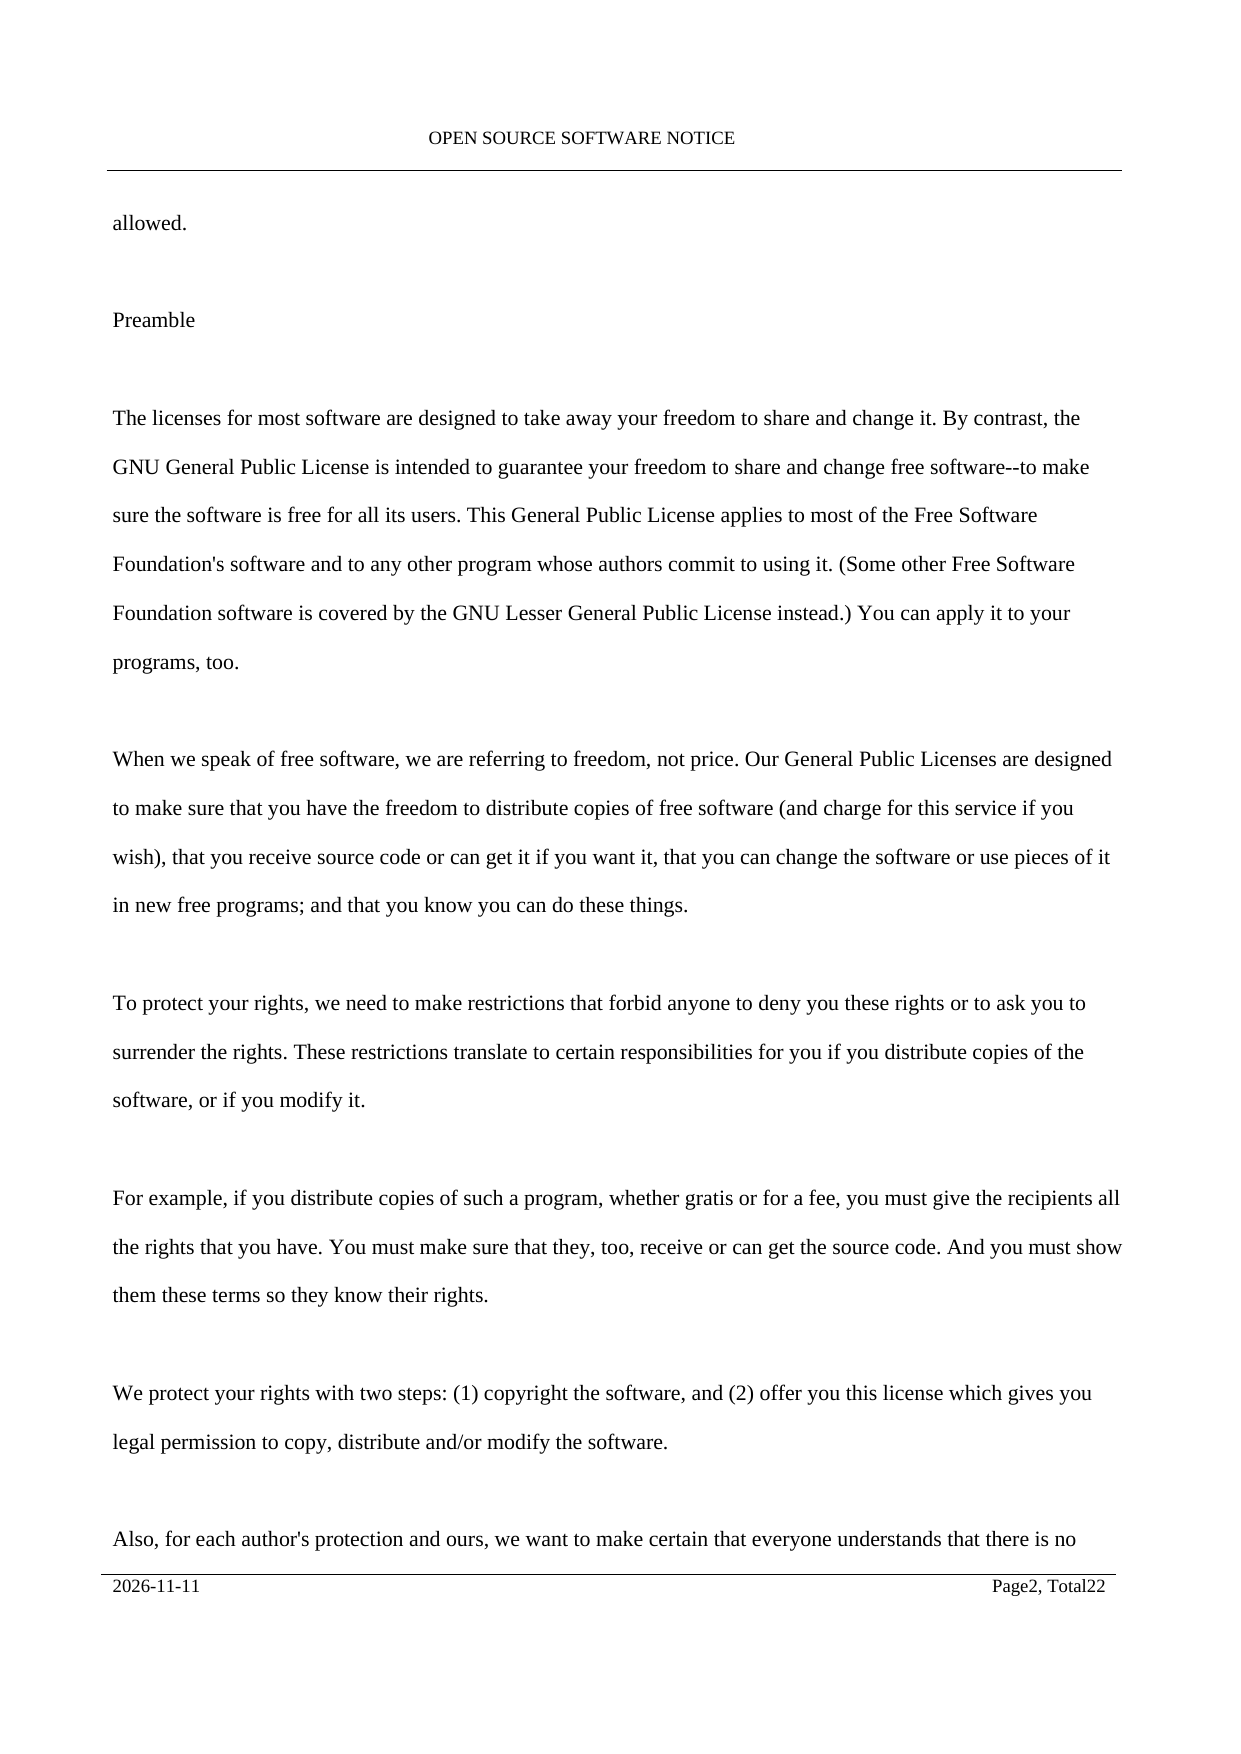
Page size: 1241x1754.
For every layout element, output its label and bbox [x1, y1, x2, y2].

text [112, 206, 1128, 1555]
